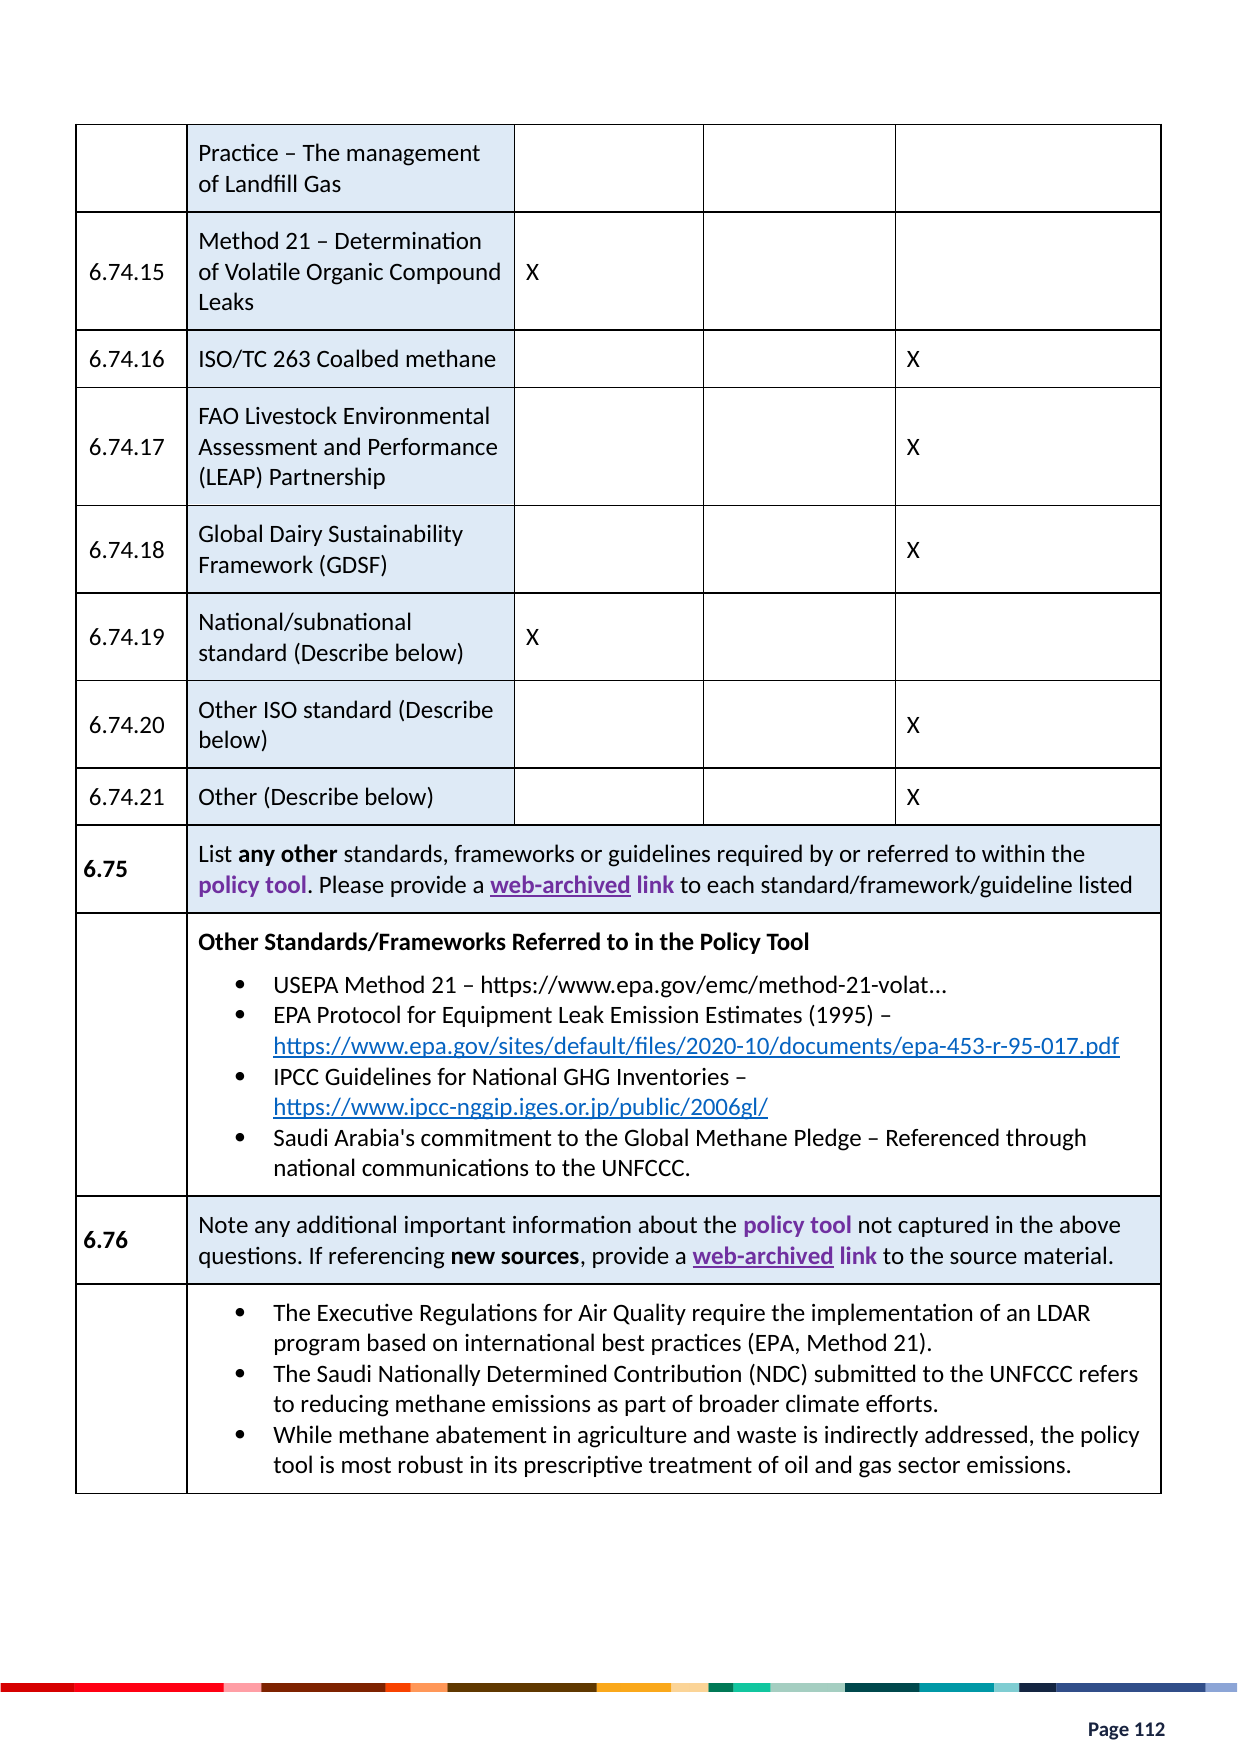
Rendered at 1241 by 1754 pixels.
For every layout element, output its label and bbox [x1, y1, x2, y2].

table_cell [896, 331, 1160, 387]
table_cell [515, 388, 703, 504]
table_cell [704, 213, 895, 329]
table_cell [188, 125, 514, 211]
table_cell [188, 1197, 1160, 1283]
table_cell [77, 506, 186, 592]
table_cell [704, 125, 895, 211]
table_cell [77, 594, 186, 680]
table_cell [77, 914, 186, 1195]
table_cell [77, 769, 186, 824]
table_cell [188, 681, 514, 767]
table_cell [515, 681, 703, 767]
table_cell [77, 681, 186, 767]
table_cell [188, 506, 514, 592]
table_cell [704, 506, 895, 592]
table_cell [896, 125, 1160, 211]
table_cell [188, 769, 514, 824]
picture [0, 1683, 1236, 1692]
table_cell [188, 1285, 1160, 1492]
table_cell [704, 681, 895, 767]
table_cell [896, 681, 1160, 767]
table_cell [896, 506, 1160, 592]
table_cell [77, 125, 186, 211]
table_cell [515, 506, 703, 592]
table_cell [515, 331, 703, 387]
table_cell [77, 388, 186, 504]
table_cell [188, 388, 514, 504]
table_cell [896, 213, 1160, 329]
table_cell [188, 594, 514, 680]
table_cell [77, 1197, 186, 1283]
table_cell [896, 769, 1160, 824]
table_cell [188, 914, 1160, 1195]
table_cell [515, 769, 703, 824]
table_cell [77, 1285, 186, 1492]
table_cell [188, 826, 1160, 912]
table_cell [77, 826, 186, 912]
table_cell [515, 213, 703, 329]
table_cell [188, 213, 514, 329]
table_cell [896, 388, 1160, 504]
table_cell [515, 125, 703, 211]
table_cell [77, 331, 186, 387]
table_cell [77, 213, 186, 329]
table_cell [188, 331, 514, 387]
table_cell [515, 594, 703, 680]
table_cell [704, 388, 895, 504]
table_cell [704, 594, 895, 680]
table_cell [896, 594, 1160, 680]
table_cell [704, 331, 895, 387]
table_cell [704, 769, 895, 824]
